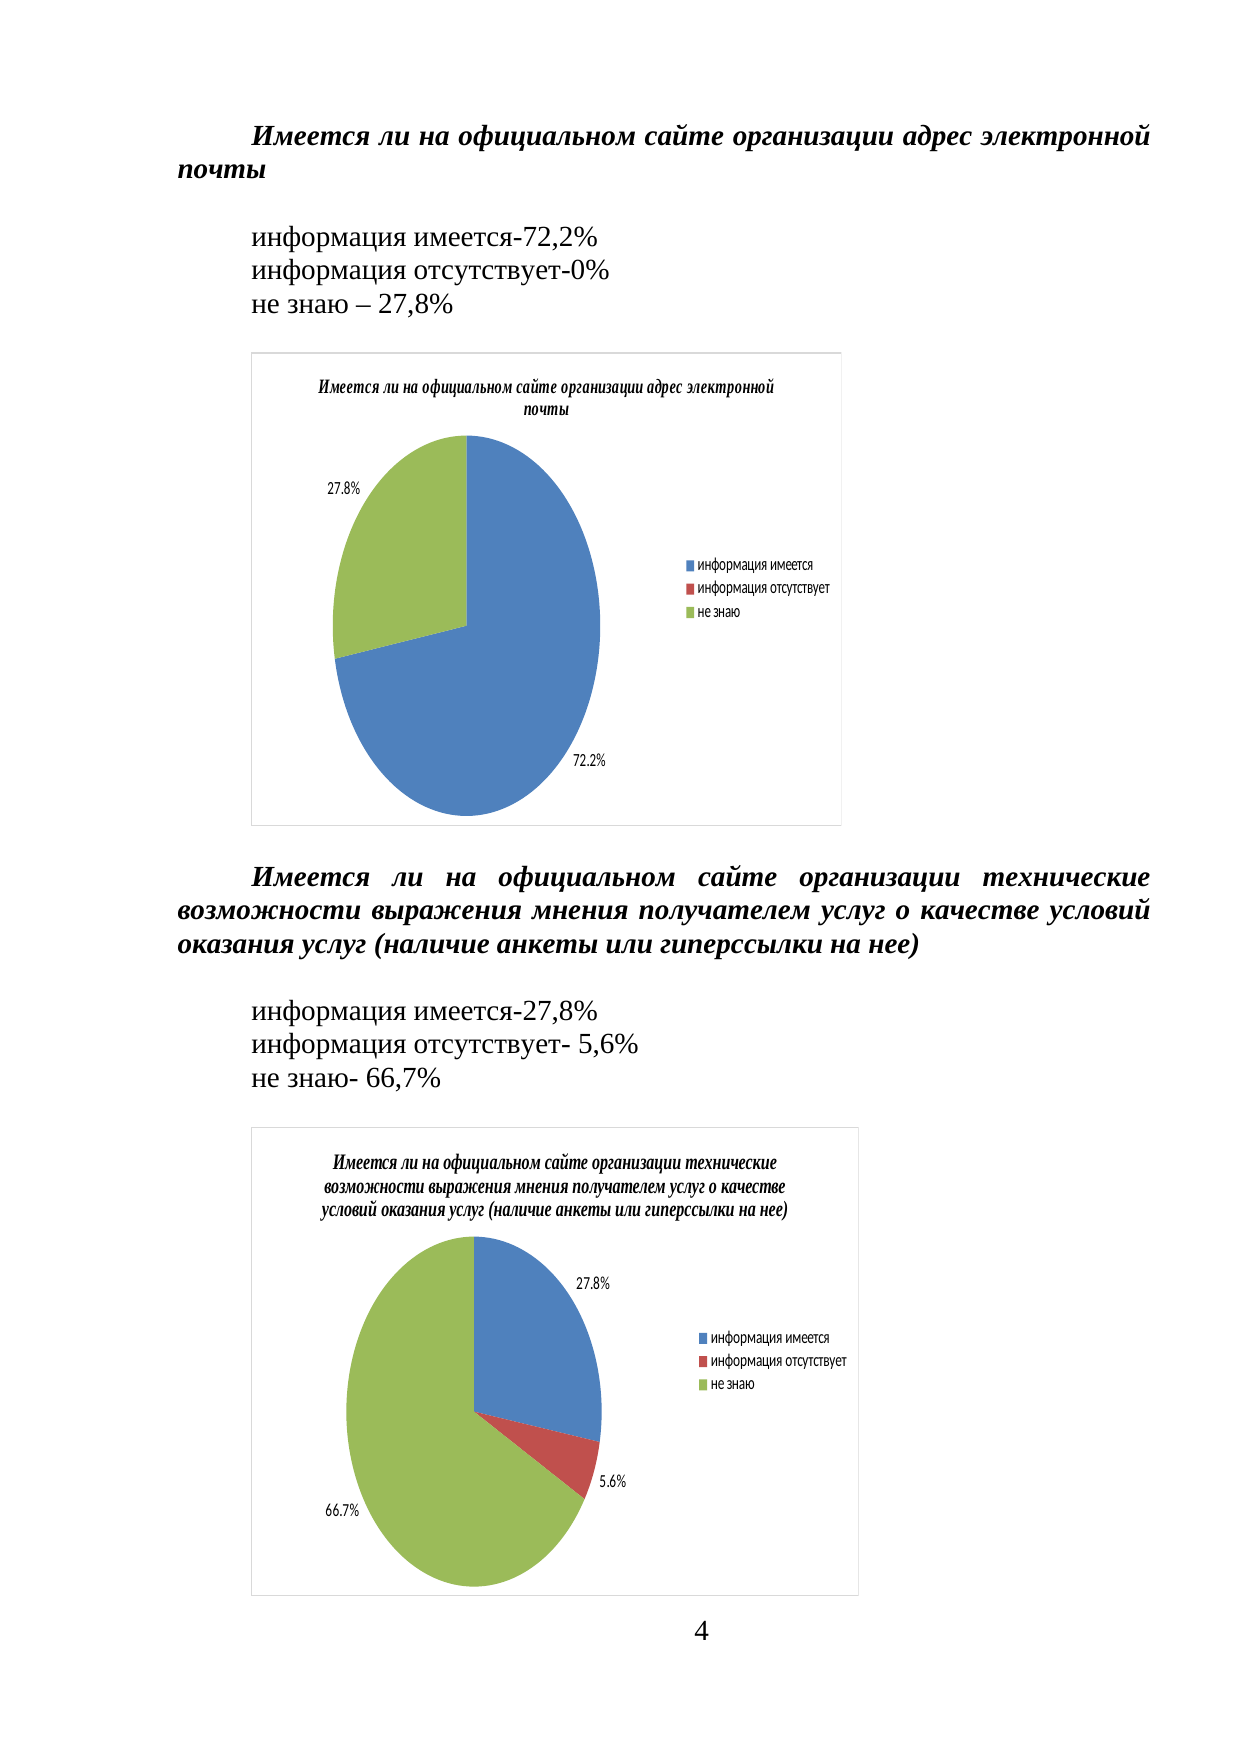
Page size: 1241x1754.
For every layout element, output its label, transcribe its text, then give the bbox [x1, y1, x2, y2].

text Имеется ли на официальном сайте организации технические возможности выражения мнения получателем услуг о качестве условий оказания услуг (наличие анкеты или гиперссылки на нее) [177, 859, 1152, 959]
text информация имеется-72,2% [177, 219, 1152, 252]
text не знаю – 27,8% [177, 286, 1152, 319]
text информация отсутствует- 5,6% [177, 1027, 1152, 1060]
text Имеется ли на официальном сайте организации адрес электронной почты [177, 118, 1152, 185]
text информация имеется-27,8% [177, 993, 1152, 1027]
text информация отсутствует-0% [177, 252, 1152, 286]
text не знаю- 66,7% [177, 1060, 1152, 1094]
